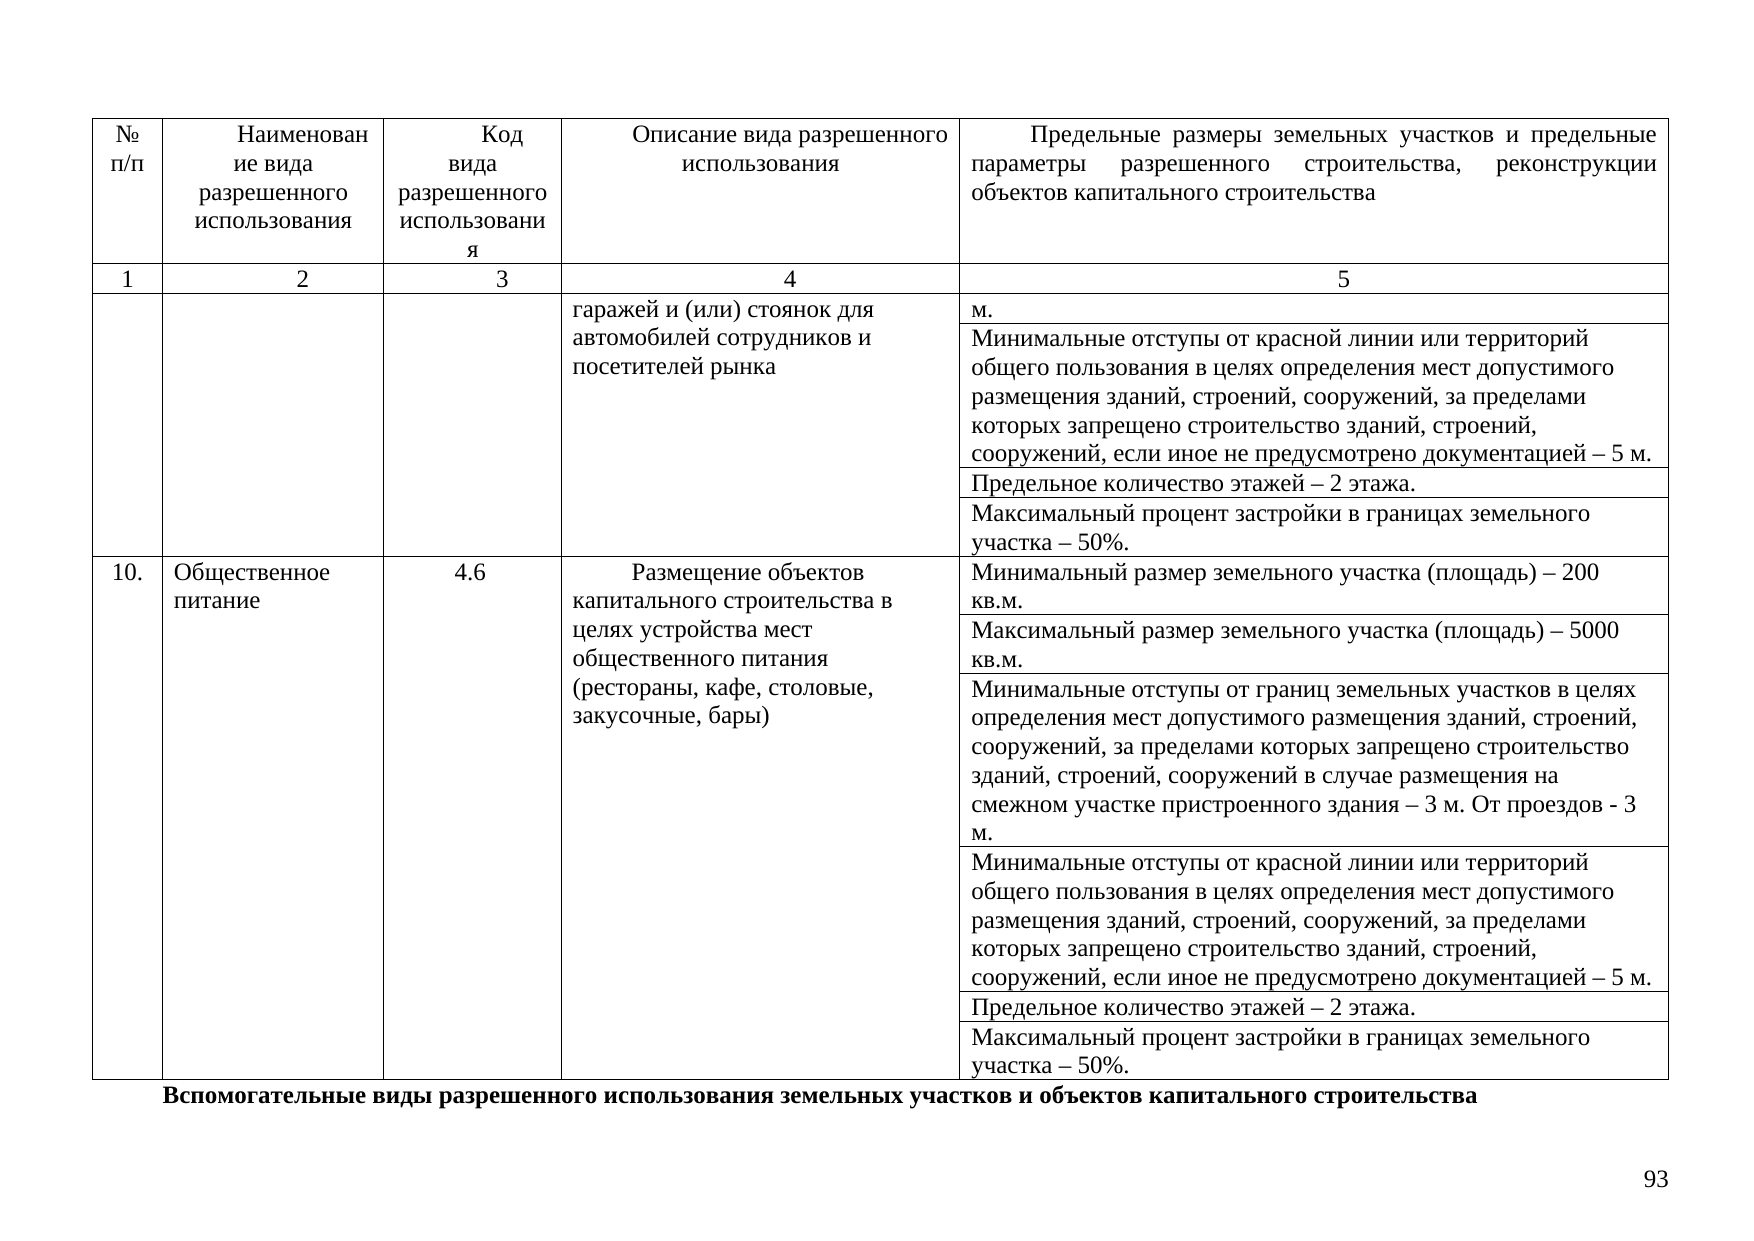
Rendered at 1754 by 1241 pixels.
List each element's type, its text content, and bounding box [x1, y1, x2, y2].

table_cell 4 [562, 264, 959, 293]
table_header Наименование вида разрешенного использования [163, 119, 383, 263]
table_header Описание вида разрешенного использования [562, 119, 959, 263]
table_cell Минимальный размер земельного участка (площадь) – 200 кв.м. [960, 557, 1668, 614]
table_cell 10. [93, 557, 162, 1079]
text Вспомогательные виды разрешенного использования земельных участков и объектов капитального строительства [103, 1080, 1669, 1109]
table_cell Минимальные отступы от красной линии или территорий общего пользования в целях определения мест допустимого размещения зданий, строений, сооружений, за пределами которых запрещено строительство зданий, строений, сооружений, если иное не предусмотрено документацией – 5 м. [960, 324, 1668, 467]
table_cell Предельное количество этажей – 2 этажа. [960, 468, 1668, 497]
table_cell 1 [93, 264, 162, 293]
table_cell Общественное питание [163, 557, 383, 1079]
table_cell 2 [163, 264, 383, 293]
table_cell Минимальные отступы от красной линии или территорий общего пользования в целях определения мест допустимого размещения зданий, строений, сооружений, за пределами которых запрещено строительство зданий, строений, сооружений, если иное не предусмотрено документацией – 5 м. [960, 847, 1668, 991]
table_header Предельные размеры земельных участков и предельные параметры разрешенного строительства, реконструкции объектов капитального строительства [960, 119, 1668, 263]
table_cell 3 [384, 264, 561, 293]
table_cell Предельное количество этажей – 2 этажа. [960, 992, 1668, 1021]
table_cell 5 [960, 264, 1668, 293]
table_header № п/п [93, 119, 162, 263]
table_cell Размещение объектов капитального строительства в целях устройства мест общественного питания (рестораны, кафе, столовые, закусочные, бары) [562, 557, 959, 1079]
table_header Код вида разрешенного использования [384, 119, 561, 263]
table_cell 4.6 [384, 557, 561, 1079]
table_cell Максимальный размер земельного участка (площадь) – 5000 кв.м. [960, 615, 1668, 673]
table_cell Максимальный процент застройки в границах земельного участка – 50%. [960, 498, 1668, 556]
table_cell Максимальный процент застройки в границах земельного участка – 50%. [960, 1022, 1668, 1079]
